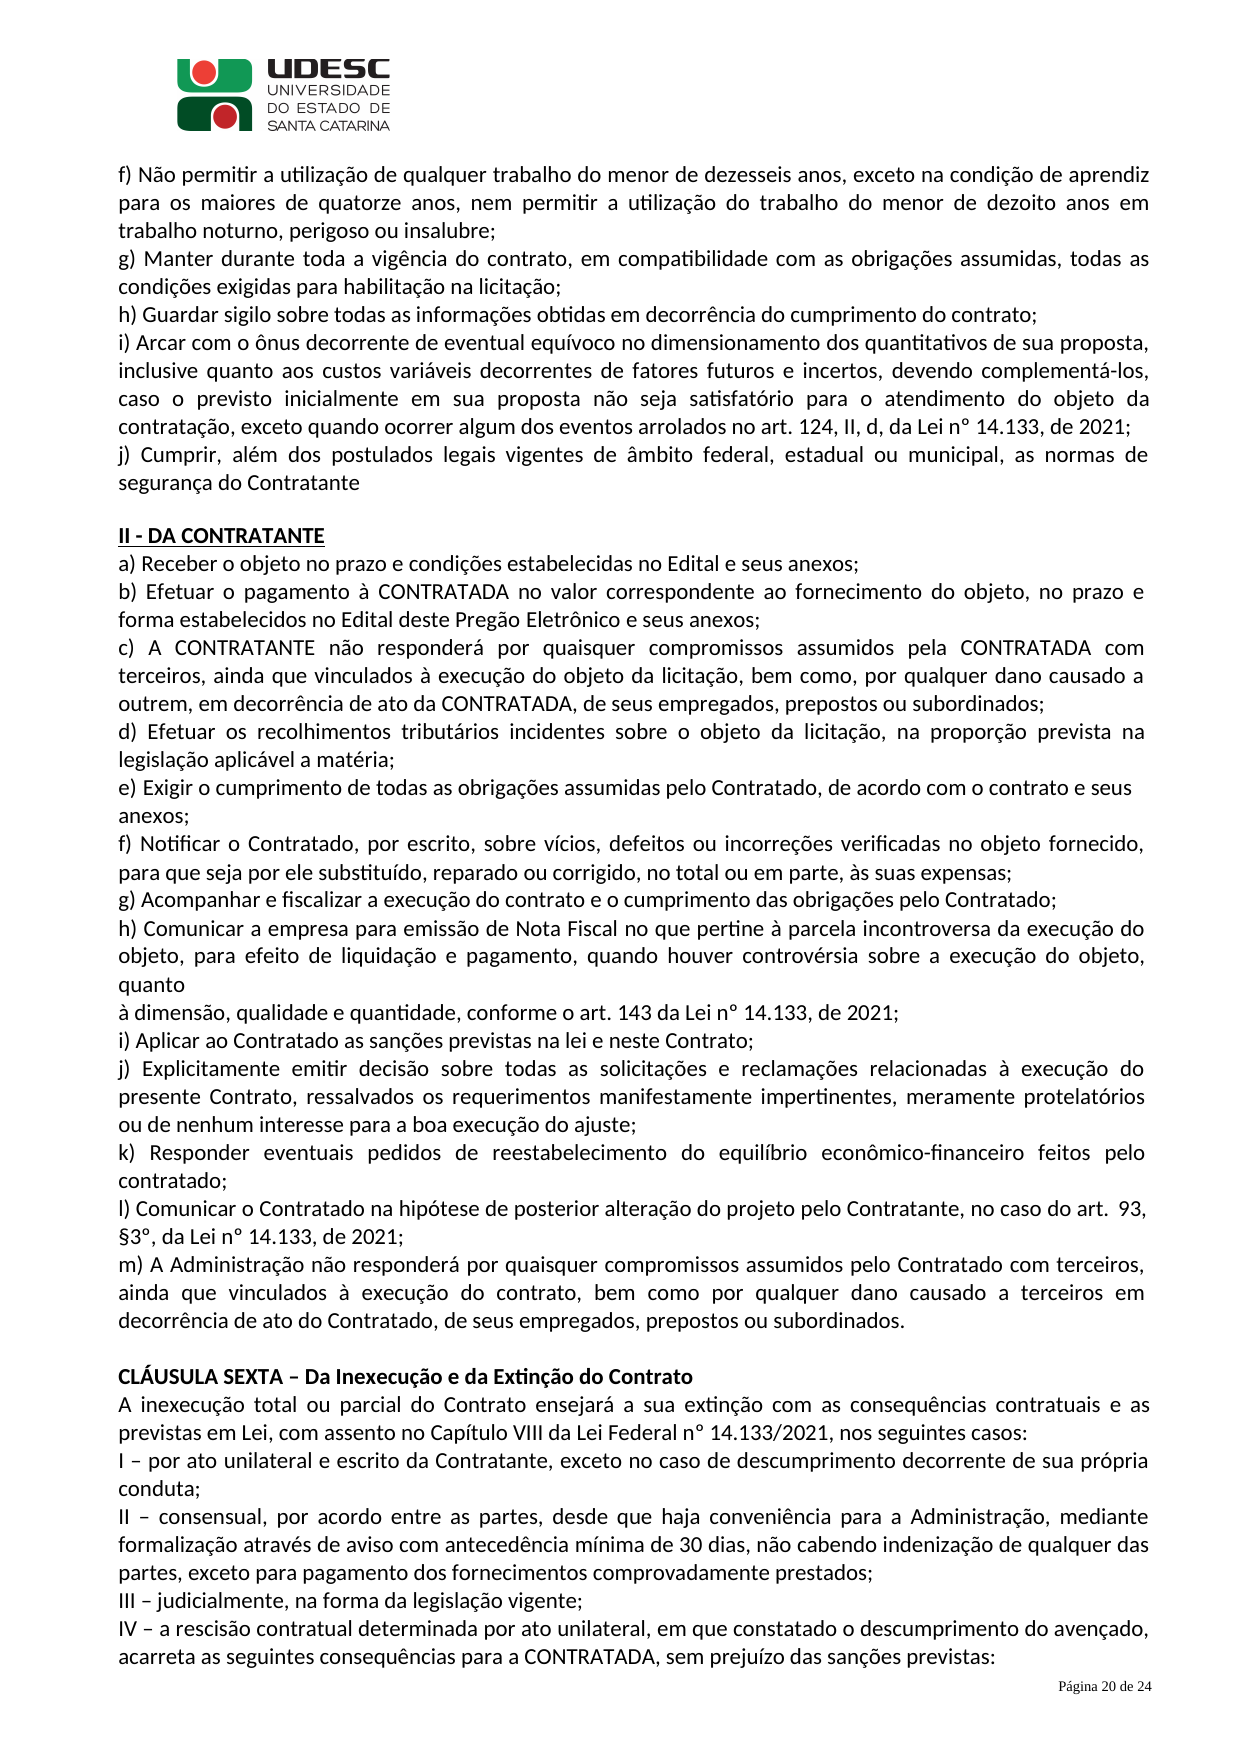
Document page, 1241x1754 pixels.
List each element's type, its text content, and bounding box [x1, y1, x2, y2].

picture [177, 59, 390, 131]
text f) Não permitir a utilização de qualquer trabalho do menor de dezesseis anos, exceto na condição de aprendiz para os maiores de quatorze anos, nem permitir a utilização do trabalho do menor de dezoito anos em trabalho noturno, perigoso ou insalubre; [118, 160, 1152, 244]
text à dimensão, qualidade e quantidade, conforme o art. 143 da Lei nº 14.133, de 2021; [118, 998, 1147, 1026]
text d) Efetuar os recolhimentos tributários incidentes sobre o objeto da licitação, na proporção prevista na legislação aplicável a matéria; [118, 717, 1147, 773]
text f) Notificar o Contratado, por escrito, sobre vícios, defeitos ou incorreções verificadas no objeto fornecido, para que seja por ele substituído, reparado ou corrigido, no total ou em parte, às suas expensas; [118, 829, 1147, 886]
text l) Comunicar o Contratado na hipótese de posterior alteração do projeto pelo Contratante, no caso do art. 93, §3º, da Lei nº 14.133, de 2021; [118, 1194, 1147, 1250]
text m) A Administração não responderá por quaisquer compromissos assumidos pelo Contratado com terceiros, ainda que vinculados à execução do contrato, bem como por qualquer dano causado a terceiros em decorrência de ato do Contratado, de seus empregados, prepostos ou subordinados. [118, 1250, 1147, 1334]
text CLÁUSULA SEXTA – Da Inexecução e da Extinção do Contrato [118, 1362, 1152, 1390]
text II – consensual, por acordo entre as partes, desde que haja conveniência para a Administração, mediante formalização através de aviso com antecedência mínima de 30 dias, não cabendo indenização de qualquer das partes, exceto para pagamento dos fornecimentos comprovadamente prestados; [118, 1502, 1152, 1586]
text i) Arcar com o ônus decorrente de eventual equívoco no dimensionamento dos quantitativos de sua proposta, inclusive quanto aos custos variáveis decorrentes de fatores futuros e incertos, devendo complementá-los, caso o previsto inicialmente em sua proposta não seja satisfatório para o atendimento do objeto da contratação, exceto quando ocorrer algum dos eventos arrolados no art. 124, II, d, da Lei nº 14.133, de 2021; [118, 328, 1152, 440]
text anexos; [118, 802, 1147, 829]
text a) Receber o objeto no prazo e condições estabelecidas no Edital e seus anexos; [118, 549, 1147, 577]
text j) Explicitamente emitir decisão sobre todas as solicitações e reclamações relacionadas à execução do presente Contrato, ressalvados os requerimentos manifestamente impertinentes, meramente protelatórios ou de nenhum interesse para a boa execução do ajuste; [118, 1054, 1147, 1138]
text b) Efetuar o pagamento à CONTRATADA no valor correspondente ao fornecimento do objeto, no prazo e forma estabelecidos no Edital deste Pregão Eletrônico e seus anexos; [118, 577, 1147, 633]
text h) Guardar sigilo sobre todas as informações obtidas em decorrência do cumprimento do contrato; [118, 300, 1152, 328]
text c) A CONTRATANTE não responderá por quaisquer compromissos assumidos pela CONTRATADA com terceiros, ainda que vinculados à execução do objeto da licitação, bem como, por qualquer dano causado a outrem, em decorrência de ato da CONTRATADA, de seus empregados, prepostos ou subordinados; [118, 633, 1147, 717]
text A inexecução total ou parcial do Contrato ensejará a sua extinção com as consequências contratuais e as previstas em Lei, com assento no Capítulo VIII da Lei Federal nº 14.133/2021, nos seguintes casos: [118, 1390, 1152, 1446]
text j) Cumprir, além dos postulados legais vigentes de âmbito federal, estadual ou municipal, as normas de segurança do Contratante [118, 440, 1152, 496]
text e) Exigir o cumprimento de todas as obrigações assumidas pelo Contratado, de acordo com o contrato e seus [118, 773, 1147, 802]
text III – judicialmente, na forma da legislação vigente; [118, 1586, 1152, 1614]
text g) Acompanhar e fiscalizar a execução do contrato e o cumprimento das obrigações pelo Contratado; [118, 886, 1147, 914]
text h) Comunicar a empresa para emissão de Nota Fiscal no que pertine à parcela incontroversa da execução do objeto, para efeito de liquidação e pagamento, quando houver controvérsia sobre a execução do objeto, quanto [118, 914, 1147, 998]
text g) Manter durante toda a vigência do contrato, em compatibilidade com as obrigações assumidas, todas as condições exigidas para habilitação na licitação; [118, 244, 1152, 300]
text I – por ato unilateral e escrito da Contratante, exceto no caso de descumprimento decorrente de sua própria conduta; [118, 1446, 1152, 1502]
text IV – a rescisão contratual determinada por ato unilateral, em que constatado o descumprimento do avençado, acarreta as seguintes consequências para a CONTRATADA, sem prejuízo das sanções previstas: [118, 1614, 1152, 1670]
text i) Aplicar ao Contratado as sanções previstas na lei e neste Contrato; [118, 1026, 1147, 1054]
text k) Responder eventuais pedidos de reestabelecimento do equilíbrio econômico-financeiro feitos pelo contratado; [118, 1138, 1147, 1194]
text II - DA CONTRATANTE [118, 521, 1152, 549]
